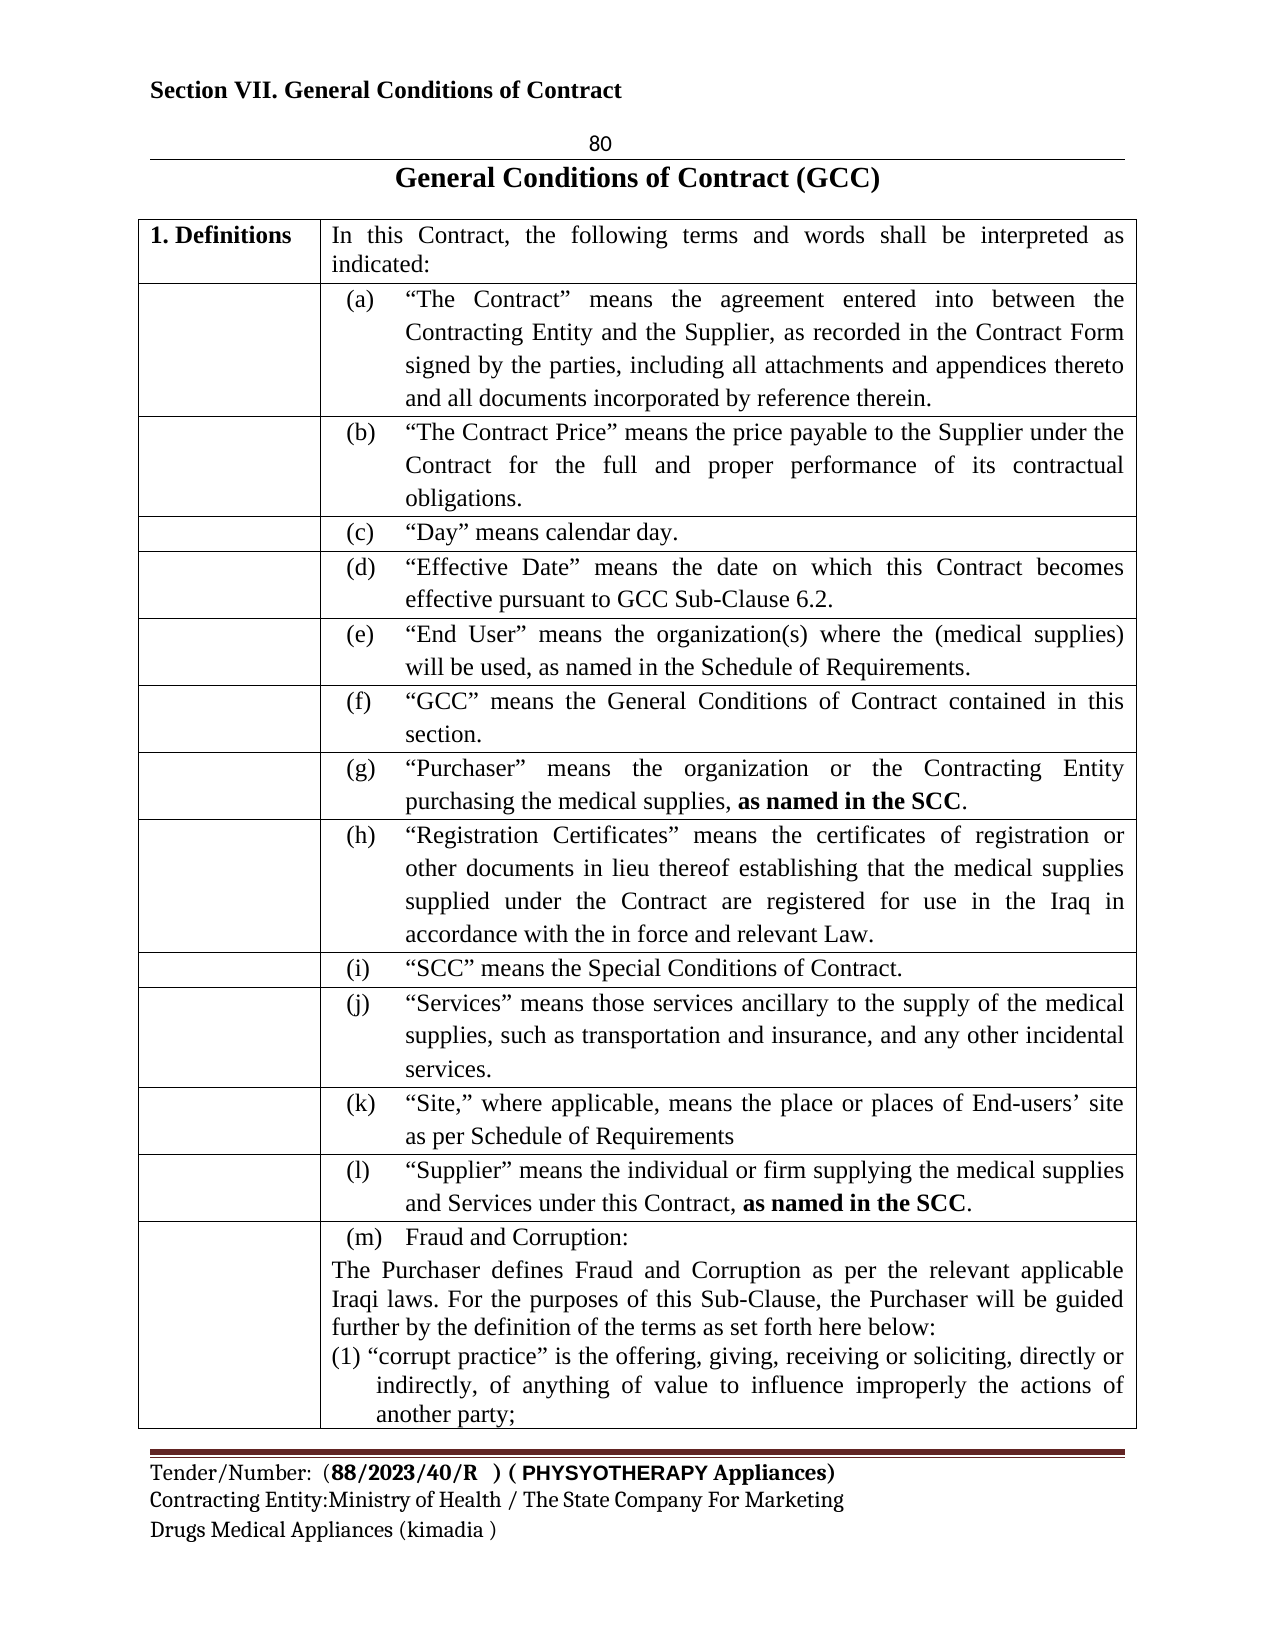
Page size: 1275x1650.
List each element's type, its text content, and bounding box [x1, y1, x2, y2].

table_cell [139, 820, 320, 952]
table_cell [139, 686, 320, 752]
table_cell “SCC” means the Special Conditions of Contract. [321, 953, 1136, 987]
table_cell [139, 988, 320, 1087]
table_cell [139, 1088, 320, 1154]
table_cell [139, 517, 320, 551]
table_cell [139, 1222, 320, 1427]
table_cell “The Contract” means the agreement entered into between the Contracting Entity and the Supplier, as recorded in the Contract Form signed by the parties, including all attachments and appendices thereto and all documents incorporated by reference therein. [321, 284, 1136, 416]
table_header In this Contract, the following terms and words shall be interpreted as indicated: [321, 220, 1136, 283]
table_cell [139, 284, 320, 416]
table_cell “Effective Date” means the date on which this Contract becomes effective pursuant to GCC Sub-Clause 6.2. [321, 552, 1136, 618]
table_cell “End User” means the organization(s) where the (medical supplies) will be used, as named in the Schedule of Requirements. [321, 619, 1136, 685]
table_cell “The Contract Price” means the price payable to the Supplier under the Contract for the full and proper performance of its contractual obligations. [321, 417, 1136, 516]
table_cell “GCC” means the General Conditions of Contract contained in this section. [321, 686, 1136, 752]
table_cell [139, 1155, 320, 1221]
table_cell [139, 552, 320, 618]
table_cell “Day” means calendar day. [321, 517, 1136, 551]
table_cell [139, 953, 320, 987]
table_cell Fraud and Corruption: The Purchaser defines Fraud and Corruption as per the relevant applicable Iraqi laws. For the purposes of this Sub-Clause, the Purchaser will be guided further by the definition of the terms as set forth here below: (1) “corrupt practice” is the offering, giving, receiving or soliciting, directly or indirectly, of anything of value to influence improperly the actions of another party; [321, 1222, 1136, 1427]
table_cell [139, 417, 320, 516]
text General Conditions of Contract (GCC) [150, 160, 1125, 193]
table_cell “Purchaser” means the organization or the Contracting Entity purchasing the medical supplies, as named in the SCC. [321, 753, 1136, 819]
table_cell “Supplier” means the individual or firm supplying the medical supplies and Services under this Contract, as named in the SCC. [321, 1155, 1136, 1221]
table_cell “Registration Certificates” means the certificates of registration or other documents in lieu thereof establishing that the medical supplies supplied under the Contract are registered for use in the Iraq in accordance with the in force and relevant Law. [321, 820, 1136, 952]
table_cell [139, 753, 320, 819]
table_header 1. Definitions [139, 220, 320, 283]
table_cell “Site,” where applicable, means the place or places of End-users’ site as per Schedule of Requirements [321, 1088, 1136, 1154]
table_cell [139, 619, 320, 685]
table_cell “Services” means those services ancillary to the supply of the medical supplies, such as transportation and insurance, and any other incidental services. [321, 988, 1136, 1087]
